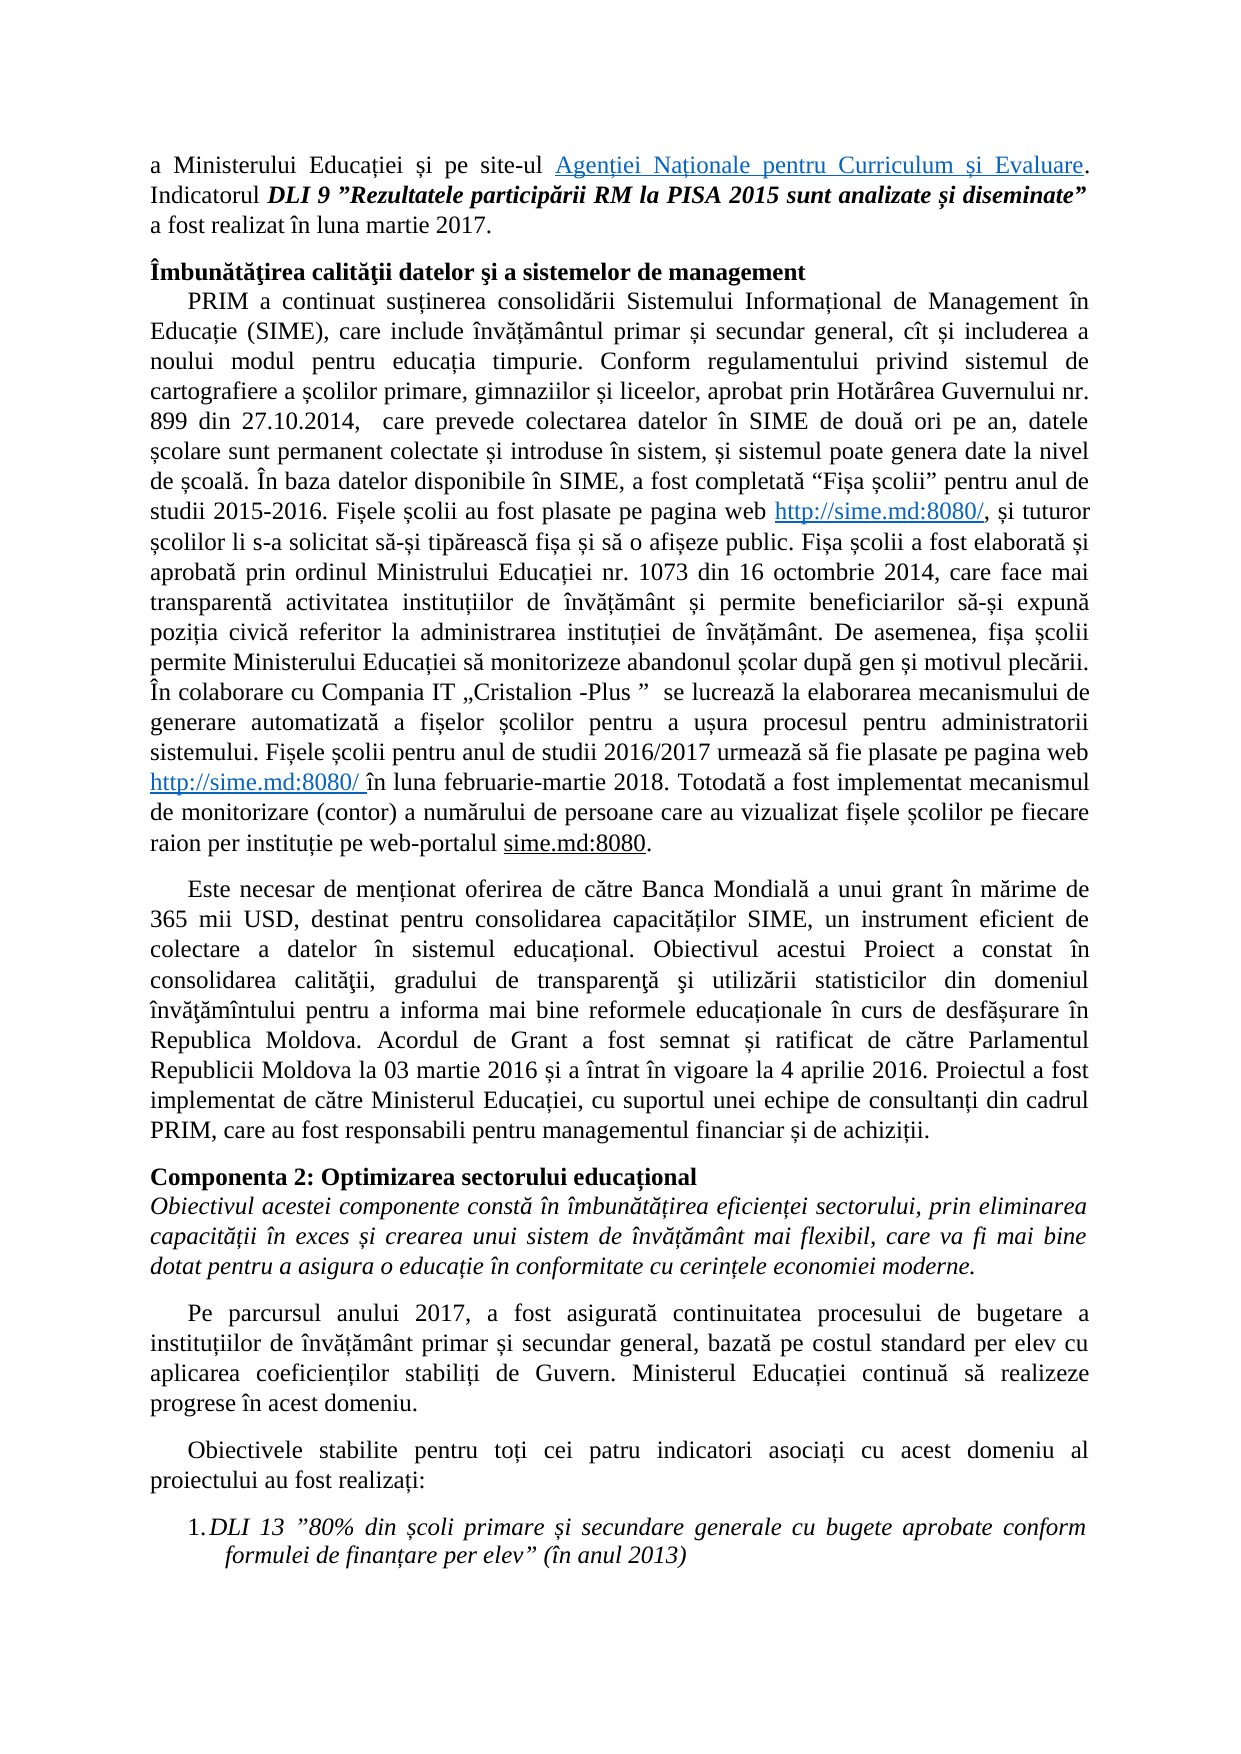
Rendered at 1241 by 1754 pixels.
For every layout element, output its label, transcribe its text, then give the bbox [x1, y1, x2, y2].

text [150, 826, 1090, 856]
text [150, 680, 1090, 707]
text Pe parcursul anului 2017, a fost asigurată continuitatea procesului de bugetare a instituțiilor de învățământ primar și secundar general, bazată pe costul standard per elev cu aplicarea coeficienților stabiliți de Guvern. Ministerul Educației continuă să realizeze progrese în acest domeniu. [150, 1298, 1090, 1417]
subtitle Componenta 2: Optimizarea sectorului educațional [150, 1162, 1090, 1191]
text Obiectivele stabilite pentru toți cei patru indicatori asociați cu acest domeniu al proiectului au fost realizați: [150, 1435, 1090, 1494]
text Este necesar de menționat oferirea de către Banca Mondială a unui grant în mărime de 365 mii USD, destinat pentru consolidarea capacităților SIME, un instrument eficient de colectare a datelor în sistemul educațional. Obiectivul acestui Proiect a constat în consolidarea calităţii, gradului de transparenţă şi utilizării statisticilor din domeniul învăţămîntului pentru a informa mai bine reformele educaționale în curs de desfășurare în Republica Moldova. Acordul de Grant a fost semnat și ratificat de către Parlamentul Republicii Moldova la 03 martie 2016 și a întrat în vigoare la 4 aprilie 2016. Proiectul a fost implementat de către Ministerul Educației, cu suportul unei echipe de consultanți din cadrul PRIM, care au fost responsabili pentru managementul financiar și de achiziții. [150, 874, 1090, 1144]
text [150, 150, 1090, 239]
list DLI 13 ”80% din școli primare și secundare generale cu bugete aprobate conform formulei de finanțare per elev” (în anul 2013) [187, 1512, 1090, 1569]
subtitle Îmbunătăţirea calităţii datelor şi a sistemelor de management [150, 257, 1090, 286]
text Obiectivul acestei componente constă în îmbunătățirea eficienței sectorului, prin eliminarea capacității în exces și crearea unui sistem de învățământ mai flexibil, care va fi mai bine dotat pentru a asigura o educație în conformitate cu cerințele economiei moderne. [150, 1191, 1090, 1280]
text PRIM a continuat susținerea consolidării Sistemului Informațional de Management în Educație (SIME), care include învățământul primar și secundar general, cît și includerea a noului modul pentru educația timpurie. Conform regulamentului privind sistemul de cartografiere a școlilor primare, gimnaziilor și liceelor, aprobat prin Hotărârea Guvernului nr. 899 din 27.10.2014, care prevede colectarea datelor în SIME de două ori pe an, datele școlare sunt permanent colectate și introduse în sistem, și sistemul poate genera date la nivel de școală. În baza datelor disponibile în SIME, a fost completată “Fișa școlii” pentru anul de studii 2015-2016. Fișele școlii au fost plasate pe pagina web http://sime.md:8080/, și tuturor școlilor li s-a solicitat să-și tipărească fișa și să o afișeze public. Fișa școlii a fost elaborată și aprobată prin ordinul Ministrului Educației nr. 1073 din 16 octombrie 2014, care face mai transparentă activitatea instituțiilor de învățământ și permite beneficiarilor să-și expună poziția civică referitor la administrarea instituției de învățământ. De asemenea, fișa școlii permite Ministerului Educației să monitorizeze abandonul școlar după gen și motivul plecării. În colaborare cu Compania IT „Cristalion -Plus ” se lucrează la elaborarea mecanismului de generare automatizată a fișelor școlilor pentru a ușura procesul pentru administratorii sistemului. Fișele școlii pentru anul de studii 2016/2017 urmează să fie plasate pe pagina web http://sime.md:8080/ în luna februarie-martie 2018. Totodată a fost implementat mecanismul de monitorizare (contor) a numărului de persoane care au vizualizat fișele școlilor pe fiecare raion per instituție pe web-portalul sime.md:8080. [150, 286, 1090, 681]
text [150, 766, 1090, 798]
